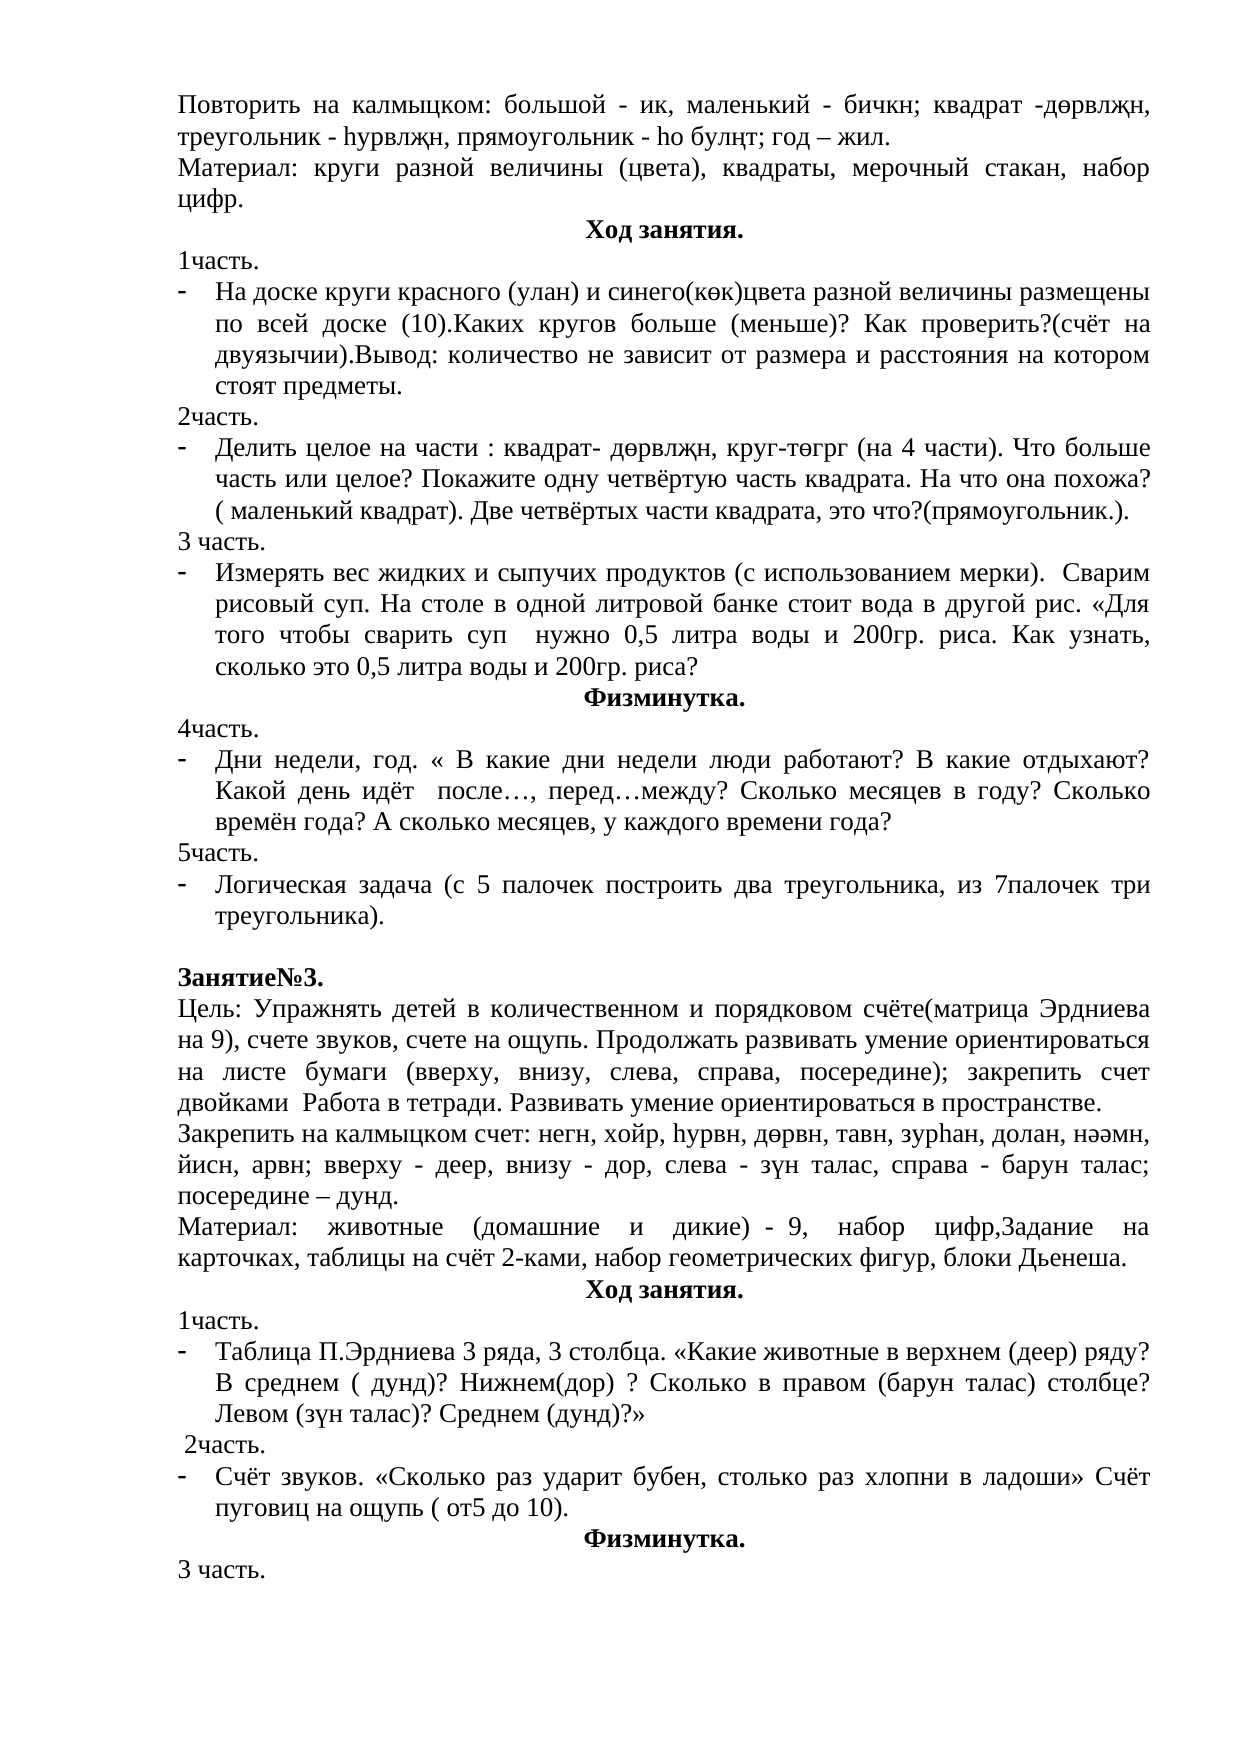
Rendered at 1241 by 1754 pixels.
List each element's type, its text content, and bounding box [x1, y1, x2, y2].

text Ход занятия. [177, 1273, 1152, 1304]
text Физминутка. [177, 1522, 1152, 1553]
text 1часть. [177, 1304, 1152, 1335]
text 3 часть. [177, 1553, 1152, 1584]
list Измерять вес жидких и сыпучих продуктов (с использованием мерки). Сварим рисовый суп. На столе в одной литровой банке стоит вода в другой рис. «Для того чтобы сварить суп нужно 0,5 литра воды и 200гр. риса. Как узнать, сколько это 0,5 литра воды и 200гр. риса? [177, 556, 1152, 681]
text Повторить на калмыцком: большой - ик, маленький - бичкн; квадрат -дөрвлҗн, треугольник - һурвлҗн, прямоугольник - һо булңт; год – жил. [177, 89, 1152, 151]
list Таблица П.Эрдниева 3 ряда, 3 столбца. «Какие животные в верхнем (деер) ряду? В среднем ( дунд)? Нижнем(дор) ? Сколько в правом (барун талас) столбце? Левом (зүн талас)? Среднем (дунд)?» [177, 1335, 1152, 1428]
text Закрепить на калмыцком счет: негн, хойр, һурвн, дөрвн, тавн, зурһан, долан, нәәмн, йисн, арвн; вверху - деер, внизу - дор, слева - зүн талас, справа - барун талас; посередине – дунд. [177, 1117, 1152, 1210]
text 2часть. [177, 1428, 1152, 1460]
text Занятие№3. [177, 961, 1152, 992]
text 2часть. [177, 400, 1152, 431]
text 5часть. [177, 837, 1152, 868]
text Материал: круги разной величины (цвета), квадраты, мерочный стакан, набор цифр. [177, 151, 1152, 213]
list На доске круги красного (улан) и синего(көк)цвета разной величины размещены по всей доске (10).Каких кругов больше (меньше)? Как проверить?(счёт на двуязычии).Вывод: количество не зависит от размера и расстояния на котором стоят предметы. [177, 276, 1152, 400]
list Счёт звуков. «Сколько раз ударит бубен, столько раз хлопни в ладоши» Счёт пуговиц на ощупь ( от5 до 10). [177, 1460, 1152, 1522]
text Ход занятия. [177, 213, 1152, 244]
list Дни недели, год. « В какие дни недели люди работают? В какие отдыхают? Какой день идёт после…, перед…между? Сколько месяцев в году? Сколько времён года? А сколько месяцев, у каждого времени года? [177, 743, 1152, 837]
text Физминутка. [177, 681, 1152, 712]
text 3 часть. [177, 525, 1152, 556]
list Делить целое на части : квадрат- дөрвлҗн, круг-төгрг (на 4 части). Что больше часть или целое? Покажите одну четвёртую часть квадрата. На что она похожа?( маленький квадрат). Две четвёртых части квадрата, это что?(прямоугольник.). [177, 431, 1152, 525]
text 4часть. [177, 712, 1152, 743]
list Логическая задача (с 5 палочек построить два треугольника, из 7палочек три треугольника). [177, 868, 1152, 930]
text Цель: Упражнять детей в количественном и порядковом счёте(матрица Эрдниева на 9), счете звуков, счете на ощупь. Продолжать развивать умение ориентироваться на листе бумаги (вверху, внизу, слева, справа, посередине); закрепить счет двойками Работа в тетради. Развивать умение ориентироваться в пространстве. [177, 992, 1152, 1117]
text 1часть. [177, 244, 1152, 276]
text Материал: животные (домашние и дикие) - 9, набор цифр,3адание на карточках, таблицы на счёт 2-ками, набор геометрических фигур, блоки Дьенеша. [177, 1210, 1152, 1273]
